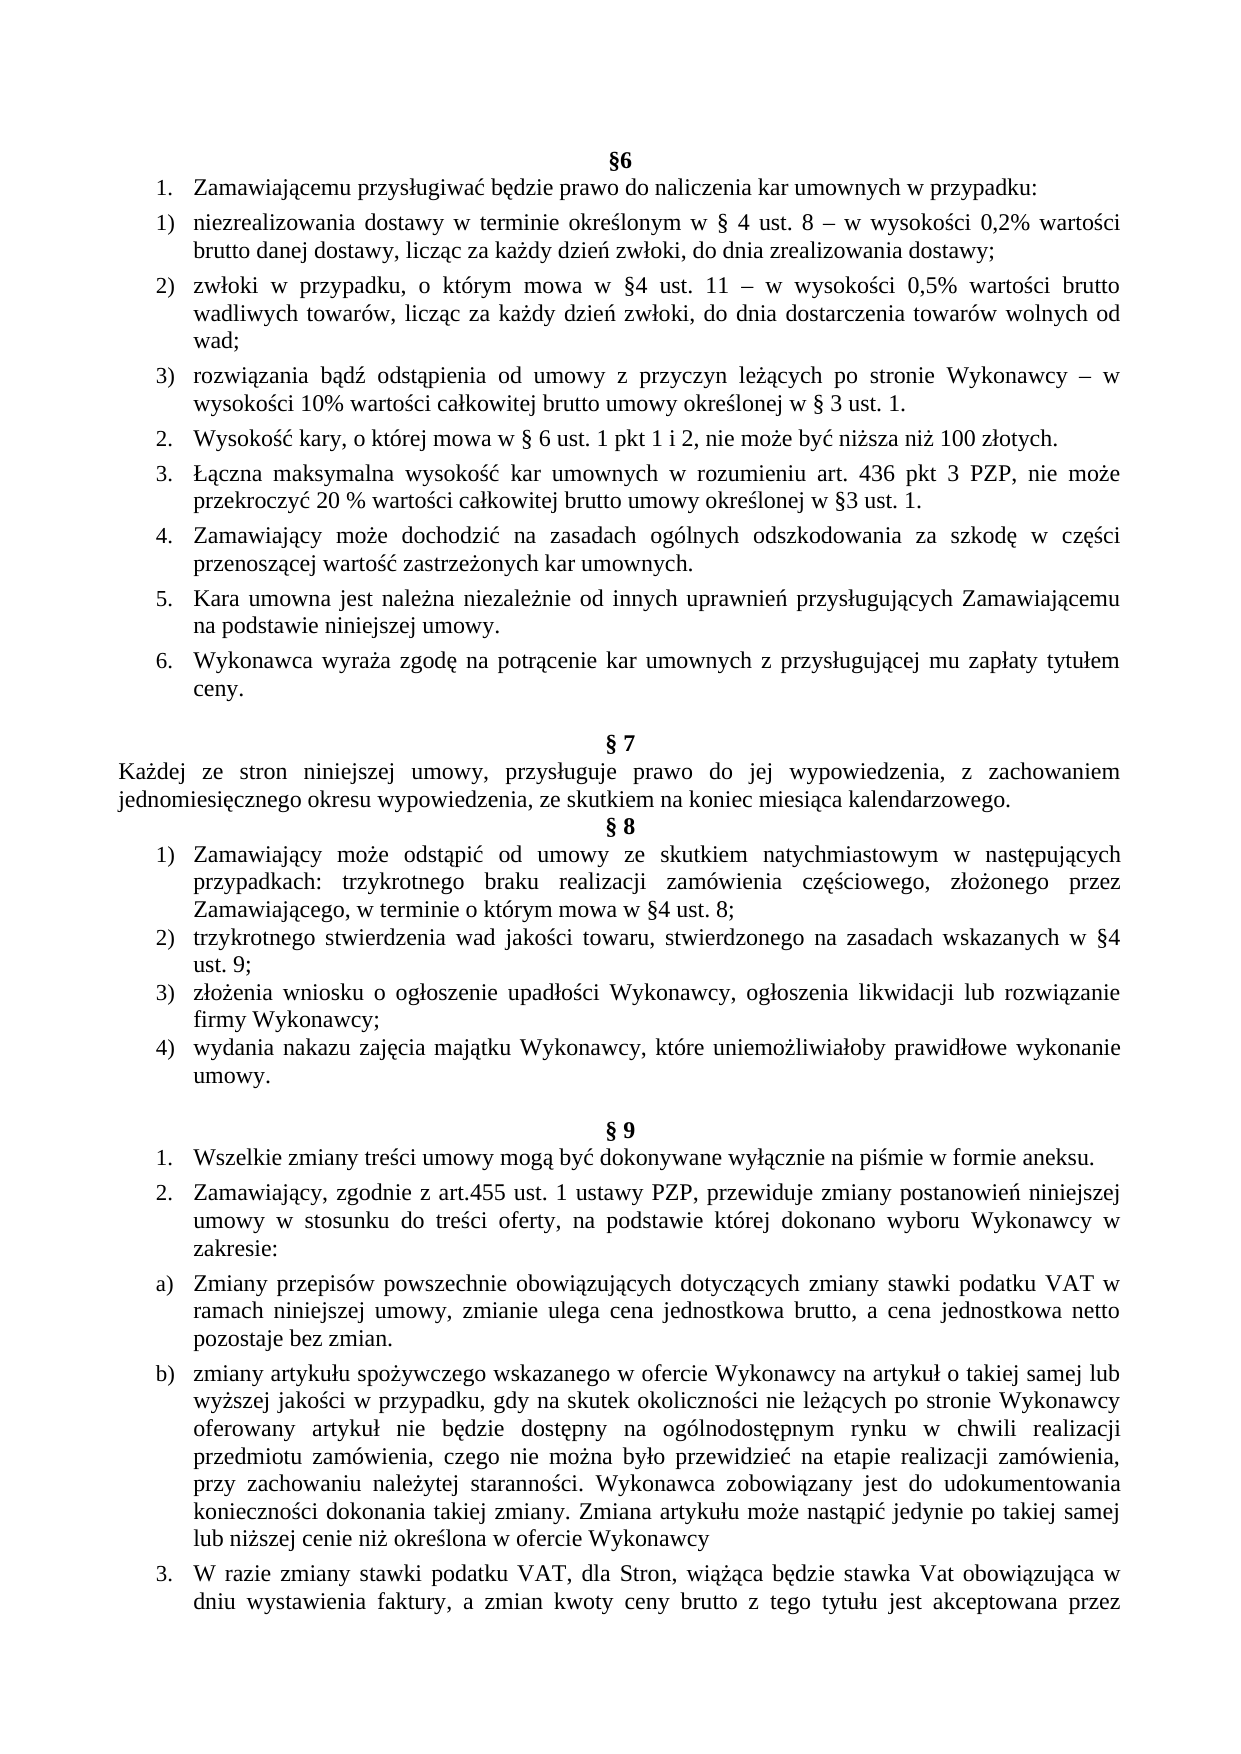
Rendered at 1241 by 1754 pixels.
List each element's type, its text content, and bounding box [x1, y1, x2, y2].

list Łączna maksymalna wysokość kar umownych w rozumieniu art. 436 pkt 3 PZP, nie może przekroczyć 20 % wartości całkowitej brutto umowy określonej w §3 ust. 1. [156, 459, 1122, 514]
list złożenia wniosku o ogłoszenie upadłości Wykonawcy, ogłoszenia likwidacji lub rozwiązanie firmy Wykonawcy; [156, 978, 1122, 1033]
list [156, 1559, 1122, 1615]
list Zamawiający może odstąpić od umowy ze skutkiem natychmiastowym w następujących przypadkach: trzykrotnego braku realizacji zamówienia częściowego, złożonego przez Zamawiającego, w terminie o którym mowa w §4 ust. 8; [156, 840, 1122, 923]
list Wysokość kary, o której mowa w § 6 ust. 1 pkt 1 i 2, nie może być niższa niż 100 złotych. [156, 424, 1122, 451]
list Wykonawca wyraża zgodę na potrącenie kar umownych z przysługującej mu zapłaty tytułem ceny. [156, 647, 1122, 702]
text § 9 [118, 1116, 1122, 1143]
list Zmiany przepisów powszechnie obowiązujących dotyczących zmiany stawki podatku VAT w ramach niniejszej umowy, zmianie ulega cena jednostkowa brutto, a cena jednostkowa netto pozostaje bez zmian. [156, 1269, 1122, 1351]
text Każdej ze stron niniejszej umowy, przysługuje prawo do jej wypowiedzenia, z zachowaniem jednomiesięcznego okresu wypowiedzenia, ze skutkiem na koniec miesiąca kalendarzowego. [118, 757, 1122, 812]
text § 7 [118, 729, 1122, 757]
list Wszelkie zmiany treści umowy mogą być dokonywane wyłącznie na piśmie w formie aneksu. [156, 1143, 1122, 1171]
list zwłoki w przypadku, o którym mowa w §4 ust. 11 – w wysokości 0,5% wartości brutto wadliwych towarów, licząc za każdy dzień zwłoki, do dnia dostarczenia towarów wolnych od wad; [156, 271, 1122, 354]
list zmiany artykułu spożywczego wskazanego w ofercie Wykonawcy na artykuł o takiej samej lub wyższej jakości w przypadku, gdy na skutek okoliczności nie leżących po stronie Wykonawcy oferowany artykuł nie będzie dostępny na ogólnodostępnym rynku w chwili realizacji przedmiotu zamówienia, czego nie można było przewidzieć na etapie realizacji zamówienia, przy zachowaniu należytej staranności. Wykonawca zobowiązany jest do udokumentowania konieczności dokonania takiej zmiany. Zmiana artykułu może nastąpić jedynie po takiej samej lub niższej cenie niż określona w ofercie Wykonawcy [156, 1359, 1122, 1552]
list rozwiązania bądź odstąpienia od umowy z przyczyn leżących po stronie Wykonawcy – w wysokości 10% wartości całkowitej brutto umowy określonej w § 3 ust. 1. [156, 361, 1122, 416]
text § 8 [118, 812, 1122, 840]
list Zamawiającemu przysługiwać będzie prawo do naliczenia kar umownych w przypadku: [156, 173, 1122, 201]
list wydania nakazu zajęcia majątku Wykonawcy, które uniemożliwiałoby prawidłowe wykonanie umowy. [156, 1033, 1122, 1088]
list niezrealizowania dostawy w terminie określonym w § 4 ust. 8 – w wysokości 0,2% wartości brutto danej dostawy, licząc za każdy dzień zwłoki, do dnia zrealizowania dostawy; [156, 208, 1122, 263]
list Zamawiający może dochodzić na zasadach ogólnych odszkodowania za szkodę w części przenoszącej wartość zastrzeżonych kar umownych. [156, 521, 1122, 577]
list Kara umowna jest należna niezależnie od innych uprawnień przysługujących Zamawiającemu na podstawie niniejszej umowy. [156, 584, 1122, 639]
list trzykrotnego stwierdzenia wad jakości towaru, stwierdzonego na zasadach wskazanych w §4 ust. 9; [156, 923, 1122, 978]
text §6 [118, 146, 1122, 173]
list Zamawiający, zgodnie z art.455 ust. 1 ustawy PZP, przewiduje zmiany postanowień niniejszej umowy w stosunku do treści oferty, na podstawie której dokonano wyboru Wykonawcy w zakresie: [156, 1178, 1122, 1261]
